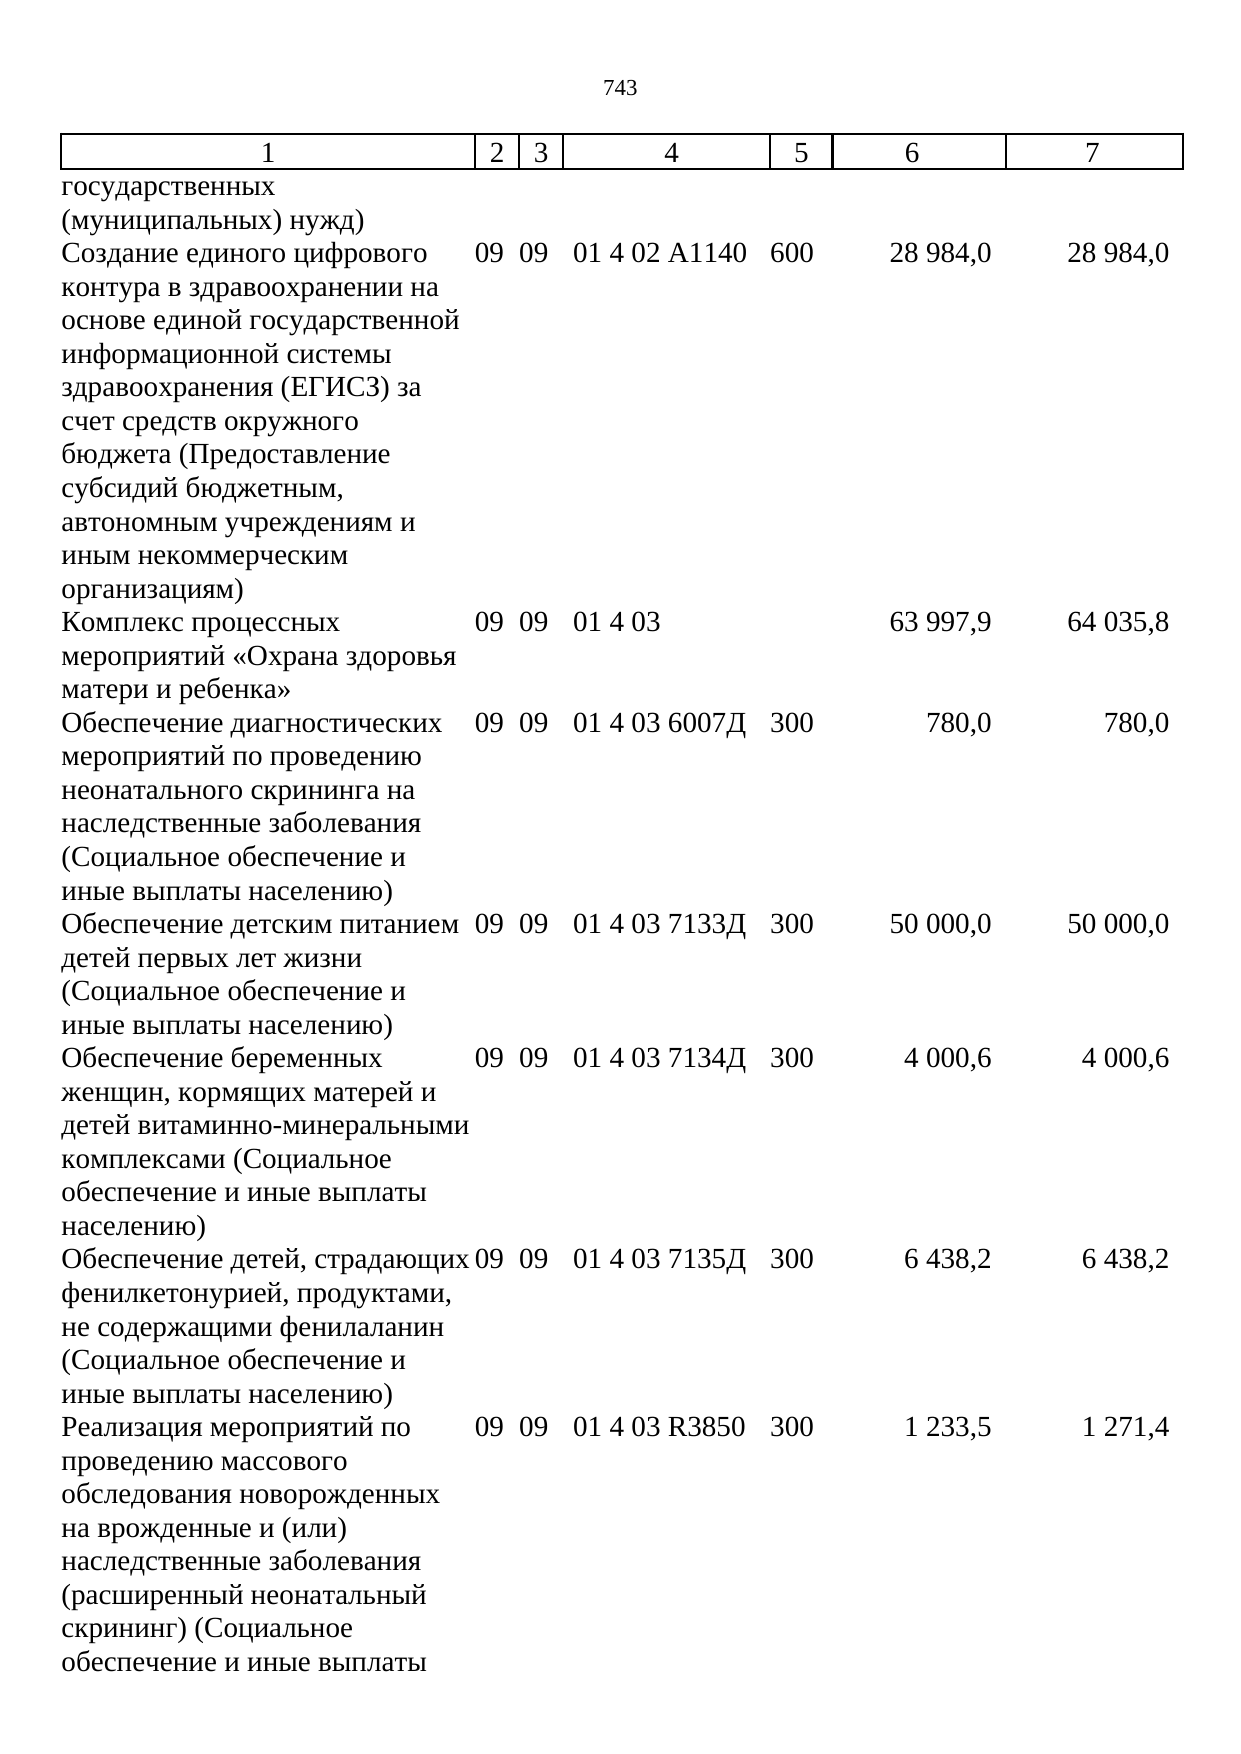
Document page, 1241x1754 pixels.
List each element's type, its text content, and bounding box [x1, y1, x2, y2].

table_header 4 [564, 135, 769, 168]
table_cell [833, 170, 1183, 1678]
table_header 3 [520, 135, 562, 168]
table_header 2 [476, 135, 518, 168]
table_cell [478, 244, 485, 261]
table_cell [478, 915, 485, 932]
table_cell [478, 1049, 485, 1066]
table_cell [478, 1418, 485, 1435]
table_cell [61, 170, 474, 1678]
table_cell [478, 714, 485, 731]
table_header 1 [62, 135, 474, 168]
table_header 6 [834, 135, 1005, 168]
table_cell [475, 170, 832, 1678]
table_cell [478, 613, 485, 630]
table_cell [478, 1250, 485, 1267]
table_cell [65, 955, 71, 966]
table_header 7 [1007, 135, 1182, 168]
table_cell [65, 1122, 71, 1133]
table_header 5 [771, 135, 831, 168]
